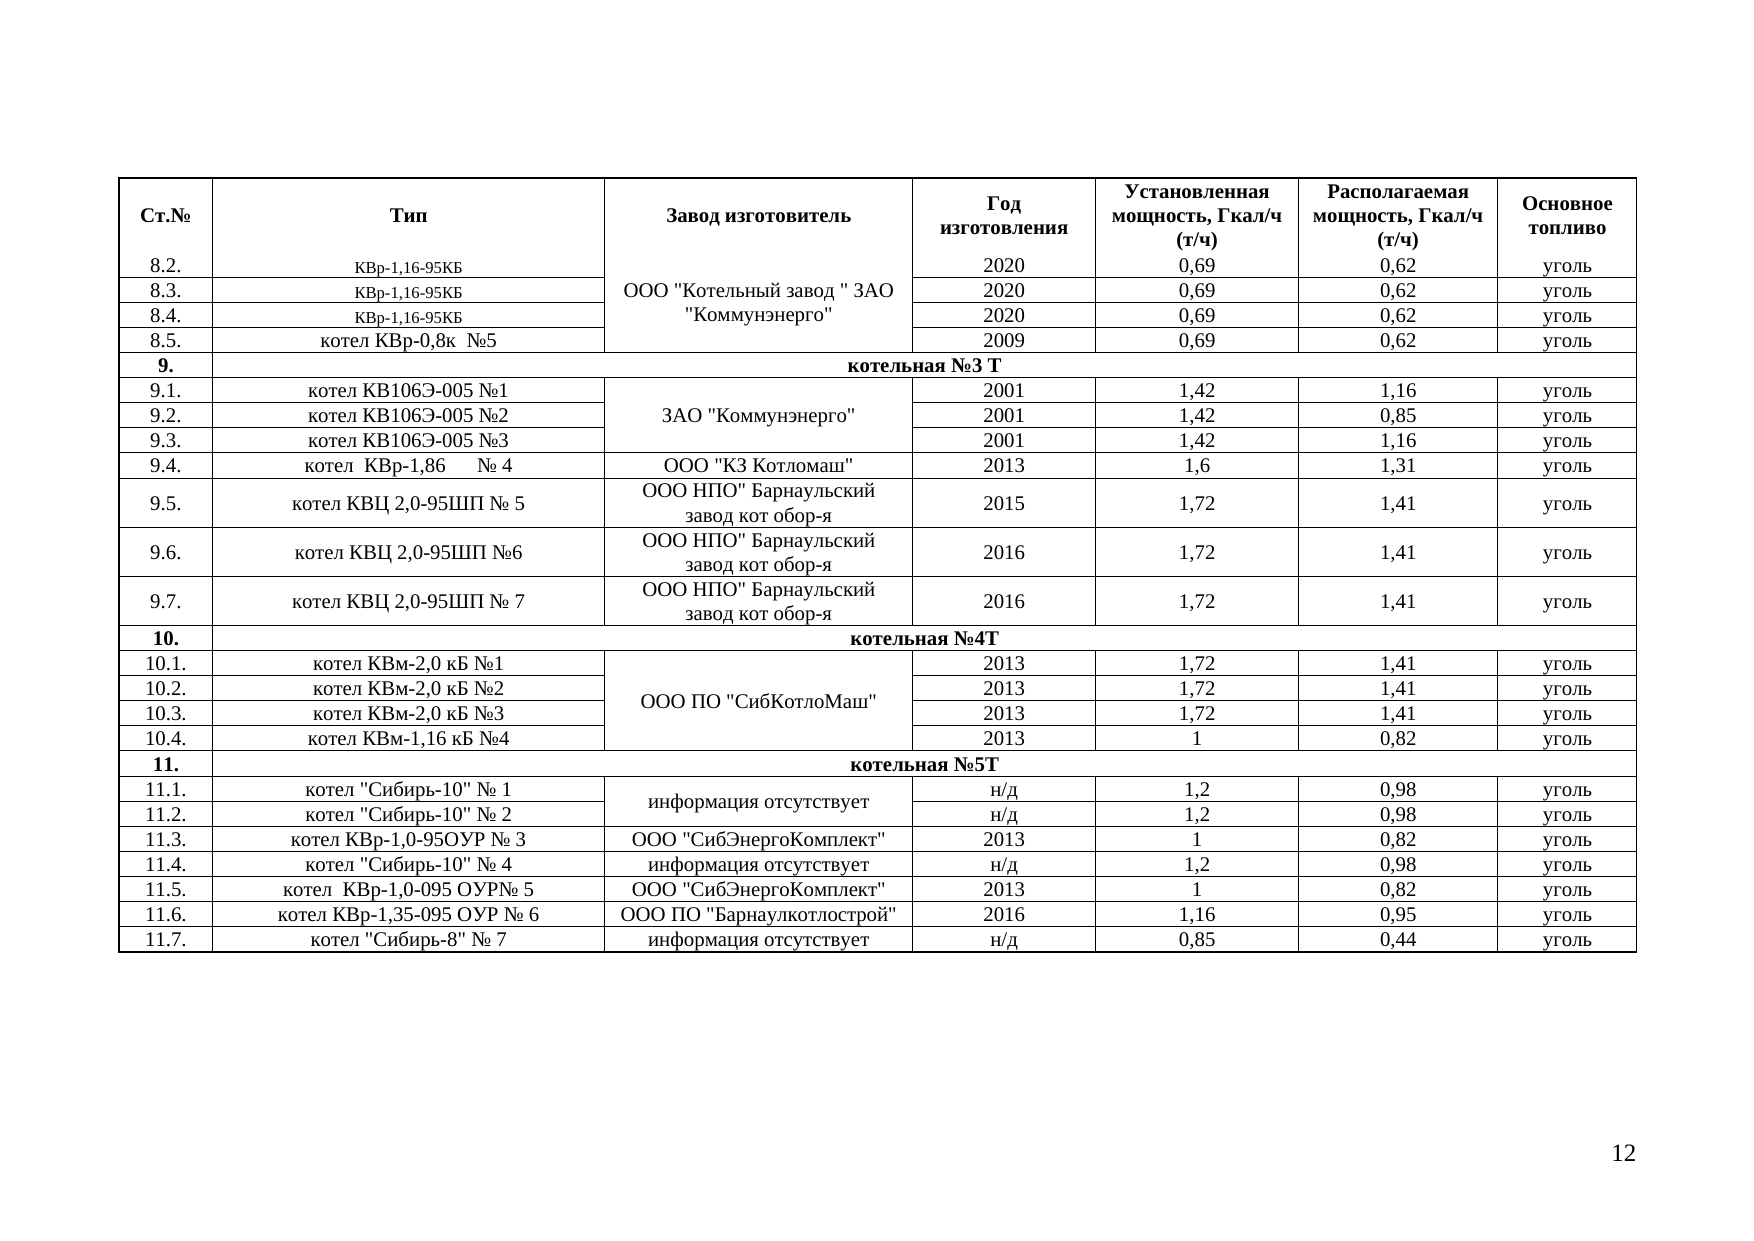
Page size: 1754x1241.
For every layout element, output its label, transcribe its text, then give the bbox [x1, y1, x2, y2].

table_cell 0,95 [1299, 902, 1497, 926]
table_cell 0,69 [1096, 278, 1298, 302]
table_cell 0,85 [1299, 403, 1497, 427]
table_cell 9.4. [120, 453, 212, 477]
table_cell 2013 [913, 651, 1095, 675]
table_cell 9.3. [120, 428, 212, 452]
table_cell уголь [1498, 827, 1636, 851]
table_cell 10.4. [120, 726, 212, 750]
table_cell 1,72 [1096, 651, 1298, 675]
table_cell 2001 [913, 403, 1095, 427]
table_cell 2001 [913, 378, 1095, 402]
table_cell информация отсутствует [605, 777, 912, 826]
table_cell 0,82 [1299, 726, 1497, 750]
table_cell уголь [1498, 378, 1636, 402]
table_cell 0,62 [1299, 251, 1497, 277]
table_cell 1,16 [1299, 428, 1497, 452]
table_header Завод изготовитель [605, 179, 912, 251]
table_cell 1 [1096, 726, 1298, 750]
table_cell котел КВр-1,86 № 4 [213, 453, 604, 477]
table_cell н/д [913, 802, 1095, 826]
table_cell уголь [1498, 802, 1636, 826]
table_cell 2009 [913, 328, 1095, 352]
table_cell 2015 [913, 479, 1095, 527]
table_cell ООО ПО "Барнаулкотлострой" [605, 902, 912, 926]
table_cell котел КВм-2,0 кБ №2 [213, 676, 604, 700]
table_cell уголь [1498, 528, 1636, 576]
table_cell 2016 [913, 902, 1095, 926]
table_cell котел "Сибирь-10" № 4 [213, 852, 604, 876]
table_cell котел "Сибирь-8" № 7 [213, 927, 604, 951]
table_cell котел КВ106Э-005 №2 [213, 403, 604, 427]
table_cell 11.6. [120, 902, 212, 926]
table_cell 8.3. [120, 278, 212, 302]
table_cell 1,16 [1299, 378, 1497, 402]
table_header Установленная мощность, Гкал/ч (т/ч) [1096, 179, 1298, 251]
table_cell ООО "КЗ Котломаш" [605, 453, 912, 477]
table_cell уголь [1498, 902, 1636, 926]
table_cell уголь [1498, 251, 1636, 277]
table_cell котел КВм-2,0 кБ №3 [213, 701, 604, 725]
table_cell 11.7. [120, 927, 212, 951]
table_cell котел КВр-1,0-095 ОУР№ 5 [213, 877, 604, 901]
table_cell 11.3. [120, 827, 212, 851]
table_cell ООО НПО" Барнаульский завод кот обор-я [605, 577, 912, 625]
table_cell ООО "СибЭнергоКомплект" [605, 827, 912, 851]
table_cell 1,41 [1299, 577, 1497, 625]
table_cell 0,69 [1096, 251, 1298, 277]
table_cell 0,98 [1299, 777, 1497, 801]
table_cell 2013 [913, 726, 1095, 750]
table_cell 1 [1096, 877, 1298, 901]
table_cell уголь [1498, 726, 1636, 750]
table_cell 9. [120, 353, 212, 377]
table_cell уголь [1498, 453, 1636, 477]
table_cell 1,16 [1096, 902, 1298, 926]
table_cell информация отсутствует [605, 852, 912, 876]
table_cell 1,72 [1096, 577, 1298, 625]
table_cell 2016 [913, 577, 1095, 625]
table_cell котельная №4Т [213, 626, 1636, 650]
table_cell 2013 [913, 701, 1095, 725]
table_cell 11.2. [120, 802, 212, 826]
table_cell 2020 [913, 278, 1095, 302]
table_cell котел "Сибирь-10" № 2 [213, 802, 604, 826]
table_cell 0,62 [1299, 303, 1497, 327]
table_cell 2016 [913, 528, 1095, 576]
table_cell 2020 [913, 303, 1095, 327]
table_cell уголь [1498, 303, 1636, 327]
table_cell 10. [120, 626, 212, 650]
table_cell 1,31 [1299, 453, 1497, 477]
table_cell 2013 [913, 676, 1095, 700]
table_cell КВр-1,16-95КБ [213, 251, 604, 277]
table_cell котел КВЦ 2,0-95ШП № 7 [213, 577, 604, 625]
table_cell 1,41 [1299, 651, 1497, 675]
table_cell 11.5. [120, 877, 212, 901]
table_cell 11.1. [120, 777, 212, 801]
table_cell уголь [1498, 877, 1636, 901]
table_cell котел КВр-1,0-95ОУР № 3 [213, 827, 604, 851]
table_cell 0,44 [1299, 927, 1497, 951]
table_cell 0,98 [1299, 802, 1497, 826]
table_cell 10.2. [120, 676, 212, 700]
table_cell уголь [1498, 852, 1636, 876]
table_cell котел КВм-2,0 кБ №1 [213, 651, 604, 675]
table_cell 1,41 [1299, 479, 1497, 527]
table_cell котел КВ106Э-005 №1 [213, 378, 604, 402]
table_cell 0,62 [1299, 328, 1497, 352]
table_cell 1,72 [1096, 479, 1298, 527]
table_cell котел КВр-1,35-095 ОУР № 6 [213, 902, 604, 926]
table_cell котельная №3 Т [213, 353, 1636, 377]
table_cell 2013 [913, 877, 1095, 901]
table_cell н/д [913, 777, 1095, 801]
table_cell 1,72 [1096, 676, 1298, 700]
table_cell 9.7. [120, 577, 212, 625]
table_cell 1,42 [1096, 403, 1298, 427]
table_cell котел КВр-0,8к №5 [213, 328, 604, 352]
table_cell котел КВЦ 2,0-95ШП №6 [213, 528, 604, 576]
table_cell н/д [913, 852, 1095, 876]
table_cell 11.4. [120, 852, 212, 876]
table_cell 10.1. [120, 651, 212, 675]
table_cell 1,2 [1096, 777, 1298, 801]
table_cell 1,72 [1096, 701, 1298, 725]
table_header Ст.№ [120, 179, 212, 251]
table_cell котел КВЦ 2,0-95ШП № 5 [213, 479, 604, 527]
table_cell 0,82 [1299, 877, 1497, 901]
table_cell 2020 [913, 251, 1095, 277]
table_cell информация отсутствует [605, 927, 912, 951]
table_cell котел КВм-1,16 кБ №4 [213, 726, 604, 750]
table_cell 8.5. [120, 328, 212, 352]
table_cell уголь [1498, 403, 1636, 427]
table_cell 9.5. [120, 479, 212, 527]
table_cell 1,41 [1299, 701, 1497, 725]
table_cell котел КВ106Э-005 №3 [213, 428, 604, 452]
table_cell уголь [1498, 676, 1636, 700]
table_cell н/д [913, 927, 1095, 951]
table_cell ЗАО "Коммунэнерго" [605, 378, 912, 452]
table_cell уголь [1498, 328, 1636, 352]
table_cell 0,98 [1299, 852, 1497, 876]
table_cell 1,41 [1299, 528, 1497, 576]
table_cell уголь [1498, 428, 1636, 452]
table_cell котел "Сибирь-10" № 1 [213, 777, 604, 801]
table_cell 9.6. [120, 528, 212, 576]
table_cell 0,62 [1299, 278, 1497, 302]
table_cell уголь [1498, 777, 1636, 801]
table_cell уголь [1498, 651, 1636, 675]
table_cell 1,41 [1299, 676, 1497, 700]
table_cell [605, 251, 912, 352]
table_cell 8.2. [120, 251, 212, 277]
table_cell уголь [1498, 278, 1636, 302]
table_cell 11. [120, 751, 212, 776]
table_cell уголь [1498, 577, 1636, 625]
table_header Тип [213, 179, 604, 251]
table_cell 1,2 [1096, 852, 1298, 876]
table_cell 1,6 [1096, 453, 1298, 477]
table_cell ООО НПО" Барнаульский завод кот обор-я [605, 479, 912, 527]
table_cell 0,69 [1096, 303, 1298, 327]
table_cell уголь [1498, 701, 1636, 725]
table_header Год изготовления [913, 179, 1095, 251]
table_cell 9.1. [120, 378, 212, 402]
table_cell 2013 [913, 453, 1095, 477]
table_cell 0,85 [1096, 927, 1298, 951]
table_cell 1,42 [1096, 378, 1298, 402]
table_cell 1,72 [1096, 528, 1298, 576]
table_cell ООО ПО "СибКотлоМаш" [605, 651, 912, 750]
table_cell ООО НПО" Барнаульский завод кот обор-я [605, 528, 912, 576]
table_cell 0,82 [1299, 827, 1497, 851]
table_cell ООО "СибЭнергоКомплект" [605, 877, 912, 901]
table_cell котельная №5Т [213, 751, 1636, 776]
table_cell 0,69 [1096, 328, 1298, 352]
table_cell КВр-1,16-95КБ [213, 278, 604, 302]
table_cell 10.3. [120, 701, 212, 725]
table_cell 1 [1096, 827, 1298, 851]
table_cell уголь [1498, 927, 1636, 951]
table_cell 2013 [913, 827, 1095, 851]
table_cell уголь [1498, 479, 1636, 527]
table_cell 9.2. [120, 403, 212, 427]
table_cell 8.4. [120, 303, 212, 327]
table_header Основное топливо [1498, 179, 1636, 251]
table_cell 1,2 [1096, 802, 1298, 826]
table_cell КВр-1,16-95КБ [213, 303, 604, 327]
table_header Располагаемая мощность, Гкал/ч (т/ч) [1299, 179, 1497, 251]
table_cell 1,42 [1096, 428, 1298, 452]
table_cell 2001 [913, 428, 1095, 452]
